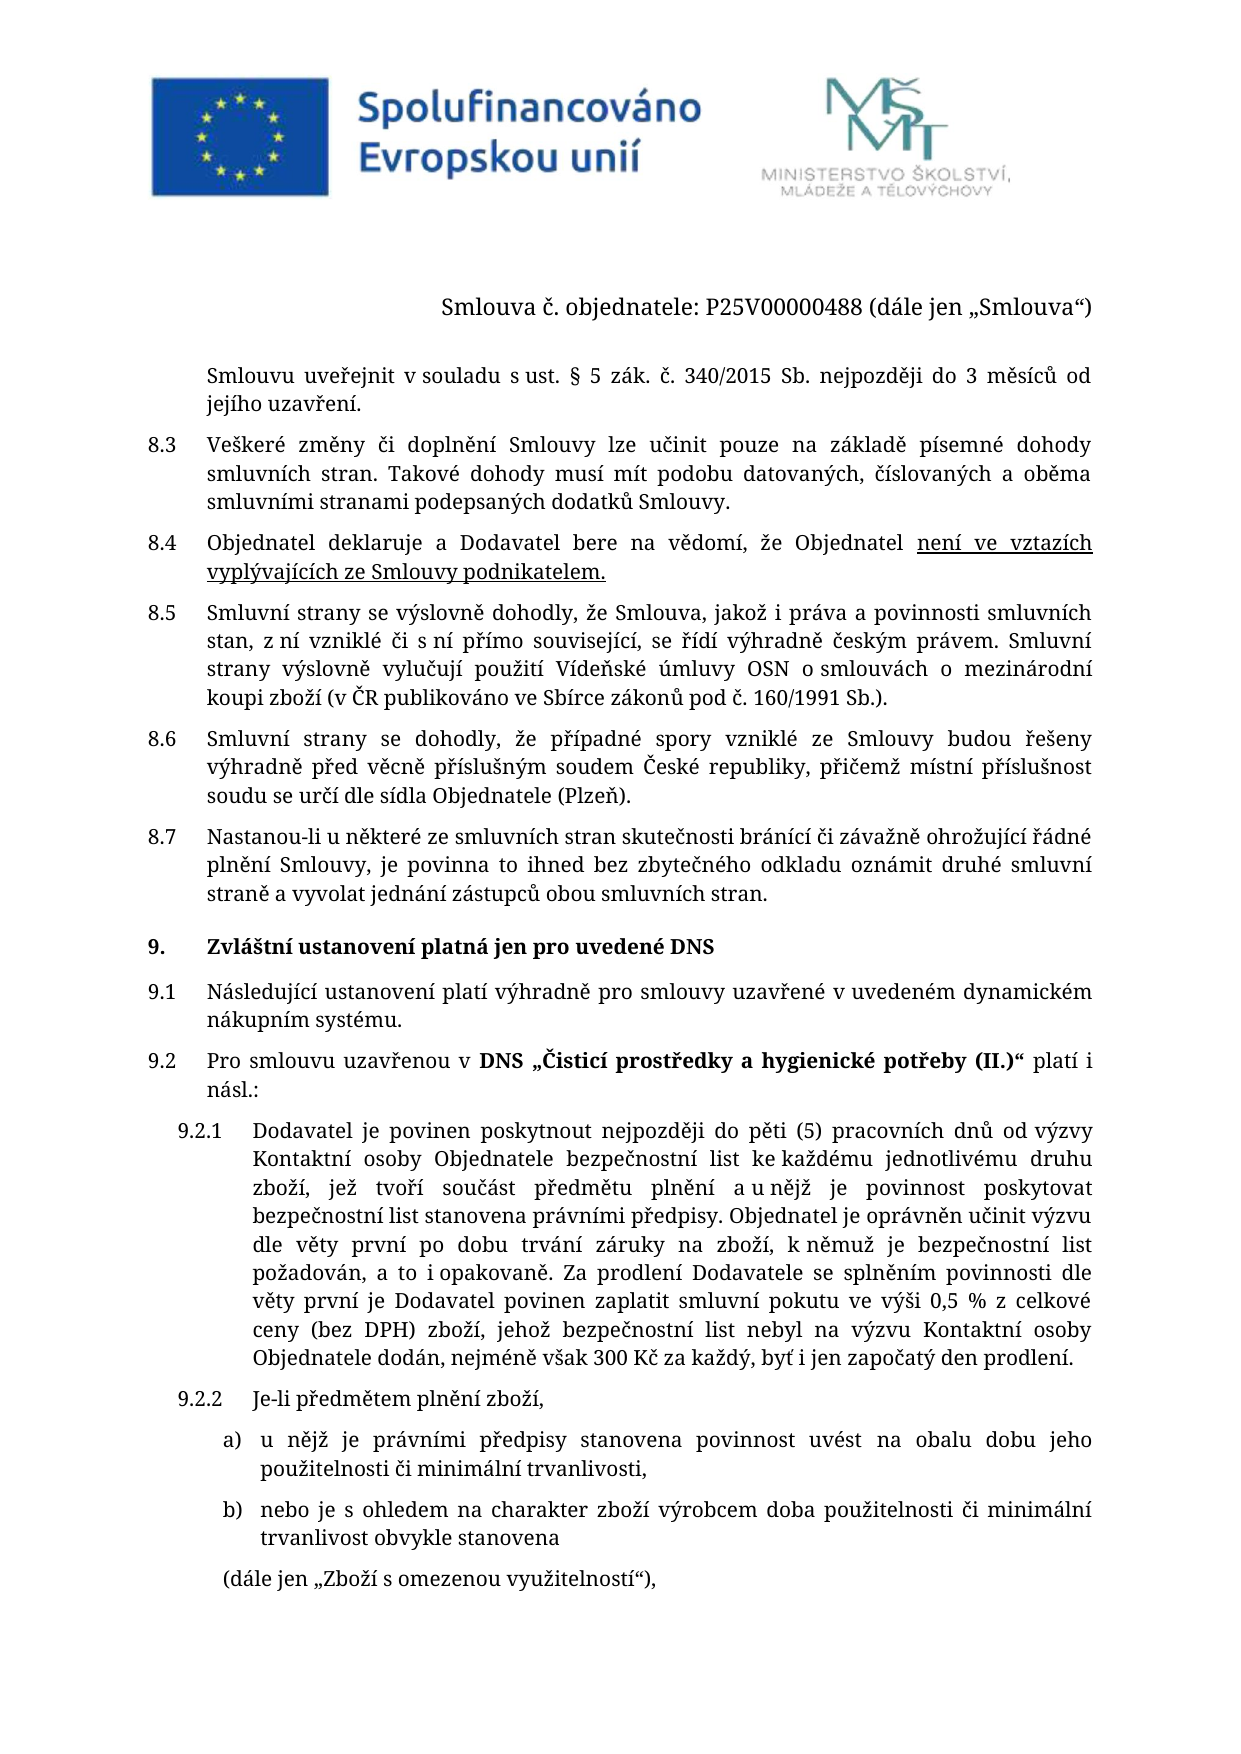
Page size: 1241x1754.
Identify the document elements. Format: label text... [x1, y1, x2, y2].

text (dále jen „Zboží s omezenou využitelností“), [223, 1564, 1093, 1592]
list Následující ustanovení platí výhradně pro smlouvy uzavřené v uvedeném dynamickém nákupním systému. [148, 977, 1093, 1034]
list Smluvní strany se výslovně dohodly, že Smlouva, jakož i práva a povinnosti smluvních stan, z ní vzniklé či s ní přímo související, se řídí výhradně českým právem. Smluvní strany výslovně vylučují použití Vídeňské úmluvy OSN o smlouvách o mezinárodní koupi zboží (v ČR publikováno ve Sbírce zákonů pod č. 160/1991 Sb.). [148, 598, 1093, 711]
list Veškeré změny či doplnění Smlouvy lze učinit pouze na základě písemné dohody smluvních stran. Takové dohody musí mít podobu datovaných, číslovaných a oběma smluvními stranami podepsaných dodatků Smlouvy. [148, 431, 1093, 516]
list nebo je s ohledem na charakter zboží výrobcem doba použitelnosti či minimální trvanlivost obvykle stanovena [223, 1495, 1093, 1552]
list Objednatel deklaruje a Dodavatel bere na vědomí, že Objednatel není ve vztazích vyplývajících ze Smlouvy podnikatelem. [148, 528, 1093, 585]
list Pro smlouvu uzavřenou v DNS „Čisticí prostředky a hygienické potřeby (II.)“ platí i násl.: [148, 1047, 1093, 1103]
list u nějž je právními předpisy stanovena povinnost uvést na obalu dobu jeho použitelnosti či minimální trvanlivosti, [223, 1425, 1093, 1482]
list Je-li předmětem plnění zboží, [177, 1384, 1093, 1413]
picture [147, 73, 1012, 202]
list Zvláštní ustanovení platná jen pro uvedené DNS [148, 932, 1093, 961]
list Nastanou-li u některé ze smluvních stran skutečnosti bránící či závažně ohrožující řádné plnění Smlouvy, je povinna to ihned bez zbytečného odkladu oznámit druhé smluvní straně a vyvolat jednání zástupců obou smluvních stran. [148, 822, 1093, 907]
list Dodavatel je povinen poskytnout nejpozději do pěti (5) pracovních dnů od výzvy Kontaktní osoby Objednatele bezpečnostní list ke každému jednotlivému druhu zboží, jež tvoří součást předmětu plnění a u nějž je povinnost poskytovat bezpečnostní list stanovena právními předpisy. Objednatel je oprávněn učinit výzvu dle věty první po dobu trvání záruky na zboží, k němuž je bezpečnostní list požadován, a to i opakovaně. Za prodlení Dodavatele se splněním povinnosti dle věty první je Dodavatel povinen zaplatit smluvní pokutu ve výši 0,5 % z celkové ceny (bez DPH) zboží, jehož bezpečnostní list nebyl na výzvu Kontaktní osoby Objednatele dodán, nejméně však 300 Kč za každý, byť i jen započatý den prodlení. [177, 1116, 1093, 1372]
list Smluvní strany se dohodly, že případné spory vzniklé ze Smlouvy budou řešeny výhradně před věcně příslušným soudem České republiky, přičemž místní příslušnost soudu se určí dle sídla Objednatele (Plzeň). [148, 724, 1093, 809]
